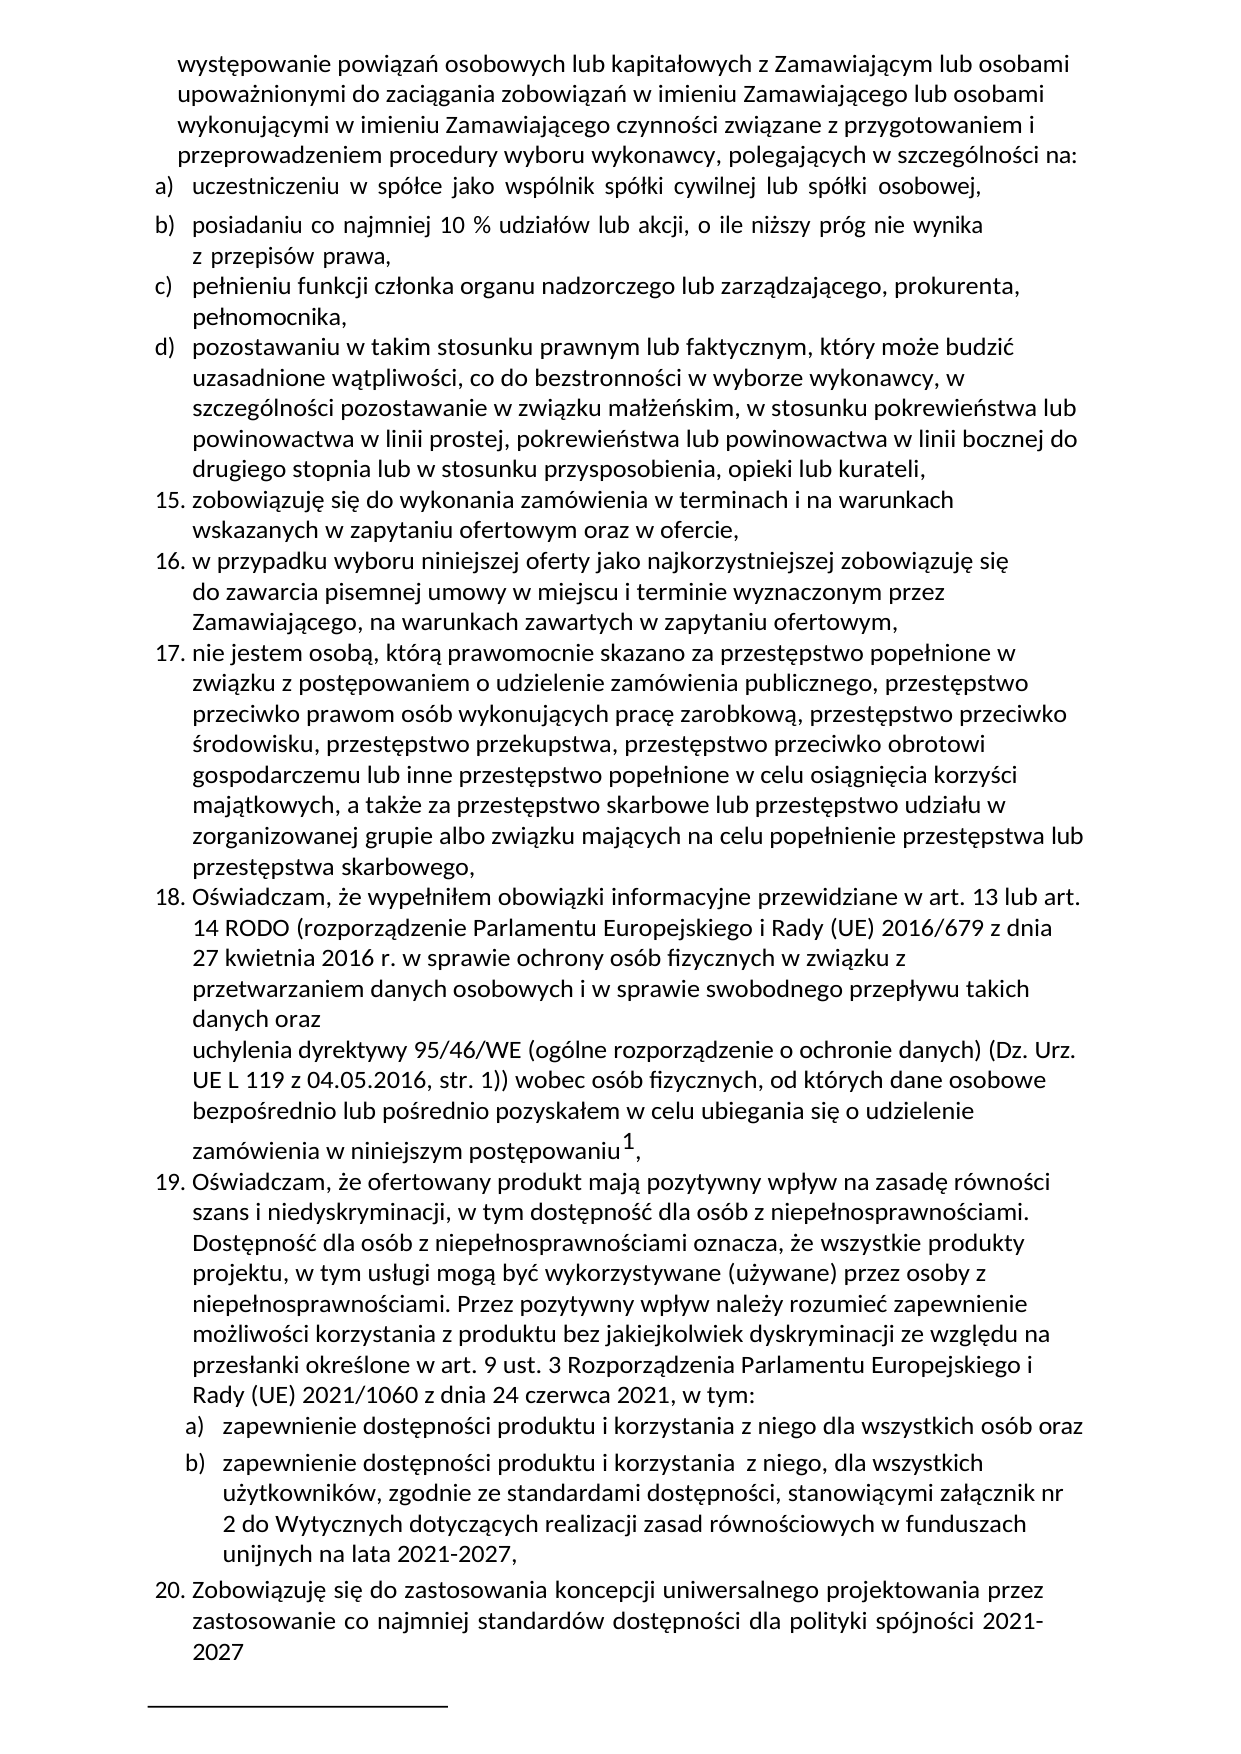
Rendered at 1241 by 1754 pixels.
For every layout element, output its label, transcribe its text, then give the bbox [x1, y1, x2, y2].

text zorganizowanej grupie albo związku mających na celu popełnienie przestępstwa lub [192, 820, 1105, 851]
list zapewnienie dostępności produktu i korzystania z niego dla wszystkich osób oraz [185, 1410, 1105, 1441]
text gospodarczemu lub inne przestępstwo popełnione w celu osiągnięcia korzyści majątkowych, a także za przestępstwo skarbowe lub przestępstwo udziału w [192, 759, 1105, 820]
list pełnieniu funkcji członka organu nadzorczego lub zarządzającego, prokurenta, pełnomocnika, [154, 270, 1031, 331]
text szczególności pozostawanie w związku małżeńskim, w stosunku pokrewieństwa lub powinowactwa w linii prostej, pokrewieństwa lub powinowactwa w linii bocznej do drugiego stopnia lub w stosunku przysposobienia, opieki lub kurateli, [192, 392, 1105, 484]
list uczestniczeniu w spółce jako wspólnik spółki cywilnej lub spółki osobowej, [154, 170, 1105, 201]
list w przypadku wyboru niniejszej oferty jako najkorzystniejszej zobowiązuję się do zawarcia pisemnej umowy w miejscu i terminie wyznaczonym przez Zamawiającego, na warunkach zawartych w zapytaniu ofertowym, [154, 546, 1040, 637]
text przestępstwa skarbowego, [192, 851, 1105, 881]
text występowanie powiązań osobowych lub kapitałowych z Zamawiającym lub osobami upoważnionymi do zaciągania zobowiązań w imieniu Zamawiającego lub osobami wykonującymi w imieniu Zamawiającego czynności związane z przygotowaniem i [177, 48, 1105, 139]
list Oświadczam, że wypełniłem obowiązki informacyjne przewidziane w art. 13 lub art. 14 RODO (rozporządzenie Parlamentu Europejskiego i Rady (UE) 2016/679 z dnia 27 kwietnia 2016 r. w sprawie ochrony osób fizycznych w związku z przetwarzaniem danych osobowych i w sprawie swobodnego przepływu takich danych oraz [154, 881, 1083, 1034]
list zapewnienie dostępności produktu i korzystania z niego, dla wszystkich [185, 1447, 1105, 1477]
text z przepisów prawa, [192, 240, 1105, 270]
list Oświadczam, że ofertowany produkt mają pozytywny wpływ na zasadę równości szans i niedyskryminacji, w tym dostępność dla osób z niepełnosprawnościami. Dostępność dla osób z niepełnosprawnościami oznacza, że wszystkie produkty projektu, w tym usługi mogą być wykorzystywane (używane) przez osoby z niepełnosprawnościami. Przez pozytywny wpływ należy rozumieć zapewnienie możliwości korzystania z produktu bez jakiejkolwiek dyskryminacji ze względu na przesłanki określone w art. 9 ust. 3 Rozporządzenia Parlamentu Europejskiego i Rady (UE) 2021/1060 z dnia 24 czerwca 2021, w tym: [154, 1166, 1071, 1410]
text wskazanych w zapytaniu ofertowym oraz w ofercie, [192, 514, 1105, 545]
list posiadaniu co najmniej 10 % udziałów lub akcji, o ile niższy próg nie wynika [154, 209, 1105, 240]
text użytkowników, zgodnie ze standardami dostępności, stanowiącymi załącznik nr 2 do Wytycznych dotyczących realizacji zasad równościowych w funduszach unijnych na lata 2021-2027, [222, 1477, 1076, 1569]
text przeprowadzeniem procedury wyboru wykonawcy, polegających w szczególności na: [177, 139, 1105, 170]
list zobowiązuję się do wykonania zamówienia w terminach i na warunkach [154, 484, 1105, 514]
text uchylenia dyrektywy 95/46/WE (ogólne rozporządzenie o ochronie danych) (Dz. Urz. [192, 1034, 1105, 1064]
list Zobowiązuję się do zastosowania koncepcji uniwersalnego projektowania przez zastosowanie co najmniej standardów dostępności dla polityki spójności 2021- 2027 [154, 1574, 1046, 1666]
list nie jestem osobą, którą prawomocnie skazano za przestępstwo popełnione w związku z postępowaniem o udzielenie zamówienia publicznego, przestępstwo przeciwko prawom osób wykonujących pracę zarobkową, przestępstwo przeciwko środowisku, przestępstwo przekupstwa, przestępstwo przeciwko obrotowi [154, 637, 1075, 759]
list pozostawaniu w takim stosunku prawnym lub faktycznym, który może budzić uzasadnione wątpliwości, co do bezstronności w wyborze wykonawcy, w [154, 331, 1018, 392]
text UE L 119 z 04.05.2016, str. 1)) wobec osób fizycznych, od których dane osobowe bezpośrednio lub pośrednio pozyskałem w celu ubiegania się o udzielenie zamówienia w niniejszym postępowaniu1, [192, 1064, 1074, 1166]
